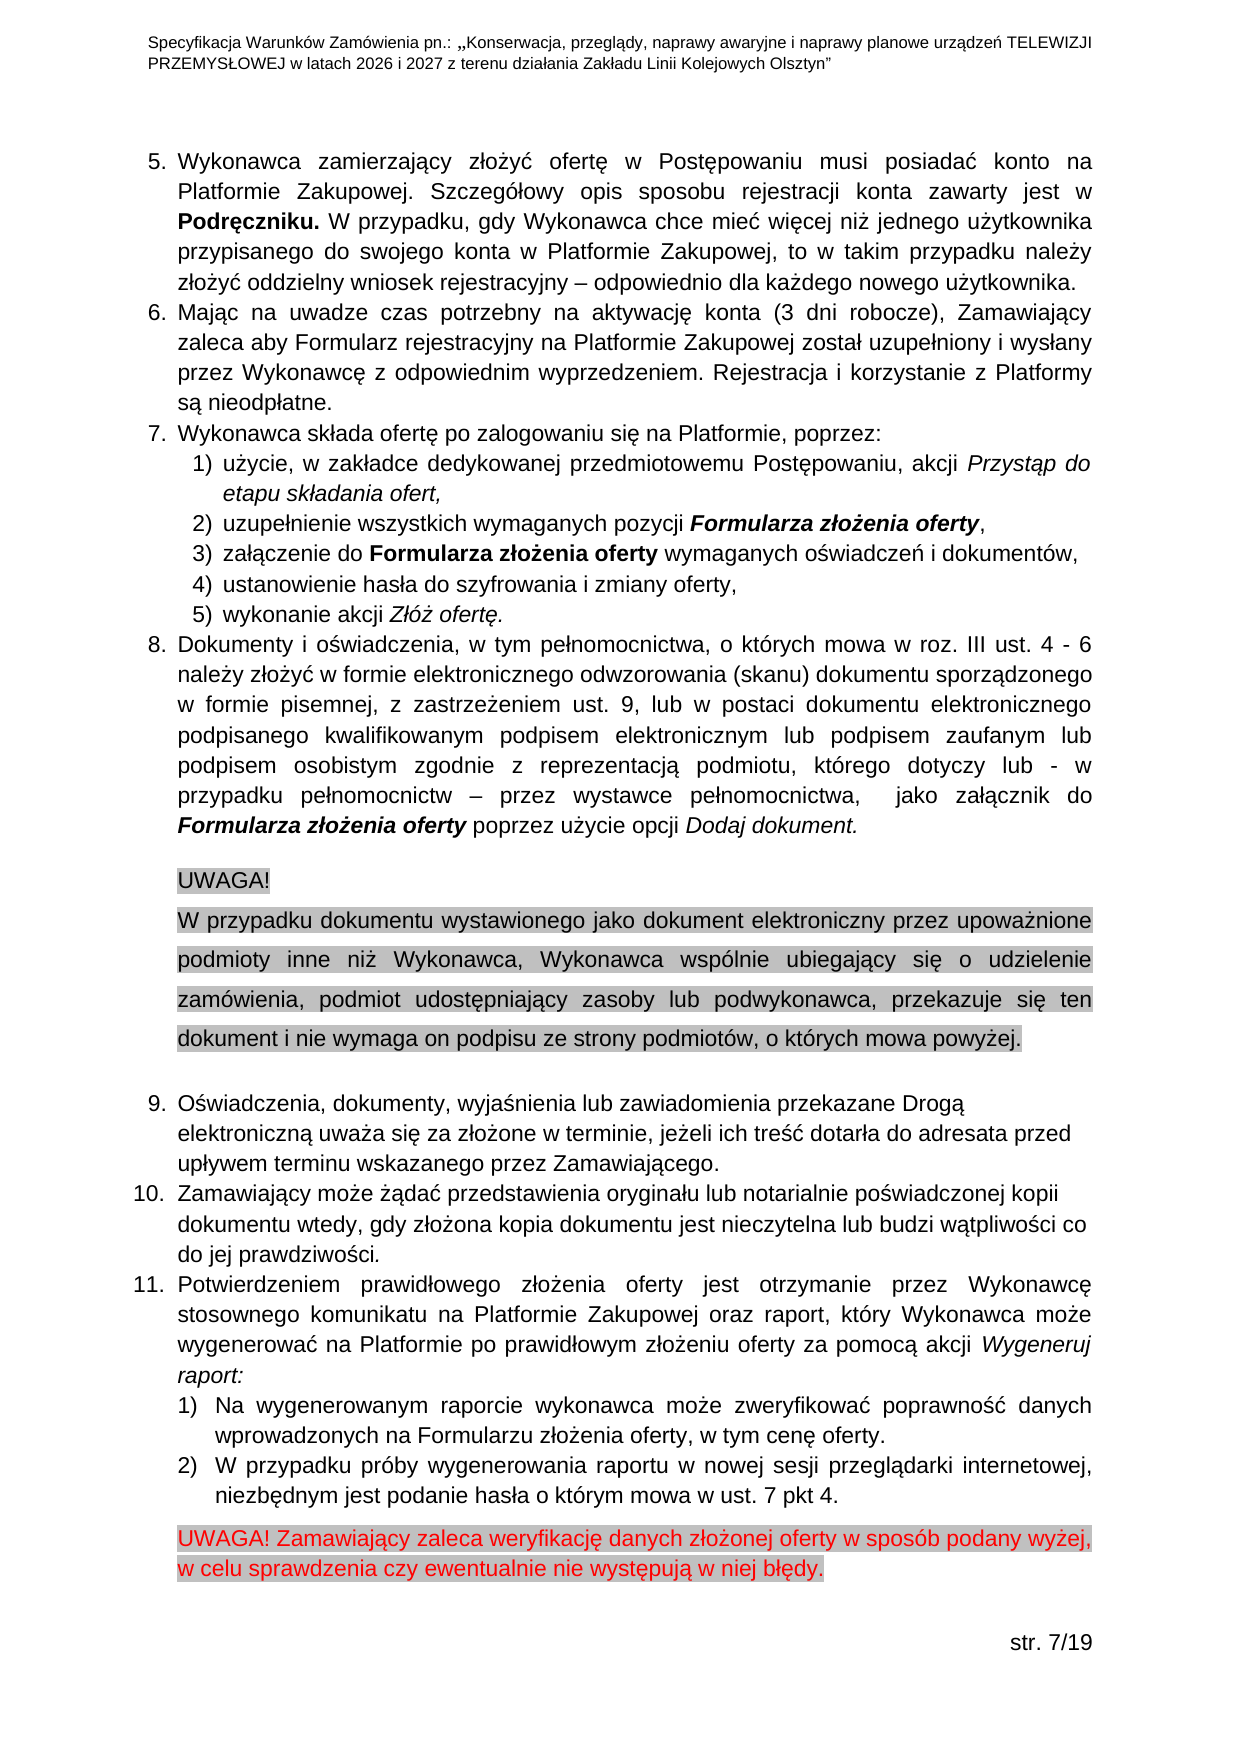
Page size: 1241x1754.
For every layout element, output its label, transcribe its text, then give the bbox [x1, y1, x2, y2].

list Wykonawca zamierzający złożyć ofertę w Postępowaniu musi posiadać konto na Platformie Zakupowej. Szczegółowy opis sposobu rejestracji konta zawarty jest w Podręczniku. W przypadku, gdy Wykonawca chce mieć więcej niż jednego użytkownika przypisanego do swojego konta w Platformie Zakupowej, to w takim przypadku należy złożyć oddzielny wniosek rejestracyjny – odpowiednio dla każdego nowego użytkownika. [148, 178, 1093, 325]
list uzupełnienie wszystkich wymaganych pozycji Formularza złożenia oferty, [192, 540, 1093, 567]
list Dokumenty i oświadczenia, w tym pełnomocnictwa, o których mowa w roz. III ust. 4 - 6 należy złożyć w formie elektronicznego odwzorowania (skanu) dokumentu sporządzonego w formie pisemnej, z zastrzeżeniem ust. 9, lub w postaci dokumentu elektronicznego podpisanego kwalifikowanym podpisem elektronicznym lub podpisem zaufanym lub podpisem osobistym zgodnie z reprezentacją podmiotu, którego dotyczy lub - w przypadku pełnomocnictw – przez wystawce pełnomocnictwa, jako załącznik do Formularza złożenia oferty poprzez użycie opcji Dodaj dokument. [148, 661, 1093, 869]
text W przypadku dokumentu wystawionego jako dokument elektroniczny przez upoważnione podmioty inne niż Wykonawca, Wykonawca wspólnie ubiegający się o udzielenie zamówienia, podmiot udostępniający zasoby lub podwykonawca, przekazuje się ten dokument i nie wymaga on podpisu ze strony podmiotów, o których mowa powyżej. [177, 1042, 1093, 1082]
list Wykonawca ponosi wszelkie koszty związane z przygotowaniem i złożeniem oferty. [148, 148, 1093, 174]
list Wykonawca składa ofertę po zalogowaniu się na Platformie, poprzez: [148, 450, 1093, 476]
list W przypadku próby wygenerowania raportu w nowej sesji przeglądarki internetowej, niezbędnym jest podanie hasła o którym mowa w ust. 7 pkt 4. [177, 1482, 1093, 1539]
text UWAGA! [270, 898, 1093, 924]
list Na wygenerowanym raporcie wykonawca może zweryfikować poprawność danych wprowadzonych na Formularzu złożenia oferty, w tym cenę oferty. [177, 1422, 1093, 1479]
list wykonanie akcji Złóż ofertę. [192, 631, 1093, 657]
list Potwierdzeniem prawidłowego złożenia oferty jest otrzymanie przez Wykonawcę stosownego komunikatu na Platformie Zakupowej oraz raport, który Wykonawca może wygenerować na Platformie po prawidłowym złożeniu oferty za pomocą akcji Wygeneruj raport: [133, 1301, 1093, 1418]
list ustanowienie hasła do szyfrowania i zmiany oferty, [192, 601, 1093, 627]
list Mając na uwadze czas potrzebny na aktywację konta (3 dni robocze), Zamawiający zaleca aby Formularz rejestracyjny na Platformie Zakupowej został uzupełniony i wysłany przez Wykonawcę z odpowiednim wyprzedzeniem. Rejestracja i korzystanie z Platformy są nieodpłatne. [148, 329, 1093, 446]
list załączenie do Formularza złożenia oferty wymaganych oświadczeń i dokumentów, [192, 571, 1093, 597]
list Oświadczenia, dokumenty, wyjaśnienia lub zawiadomienia przekazane Drogą elektroniczną uważa się za złożone w terminie, jeżeli ich treść dotarła do adresata przed upływem terminu wskazanego przez Zamawiającego. [148, 1120, 1093, 1207]
list Zamawiający może żądać przedstawienia oryginału lub notarialnie poświadczonej kopii dokumentu wtedy, gdy złożona kopia dokumentu jest nieczytelna lub budzi wątpliwości co do jej prawdziwości. [133, 1211, 1093, 1297]
list użycie, w zakładce dedykowanej przedmiotowemu Postępowaniu, akcji Przystąp do etapu składania ofert, [192, 480, 1093, 536]
